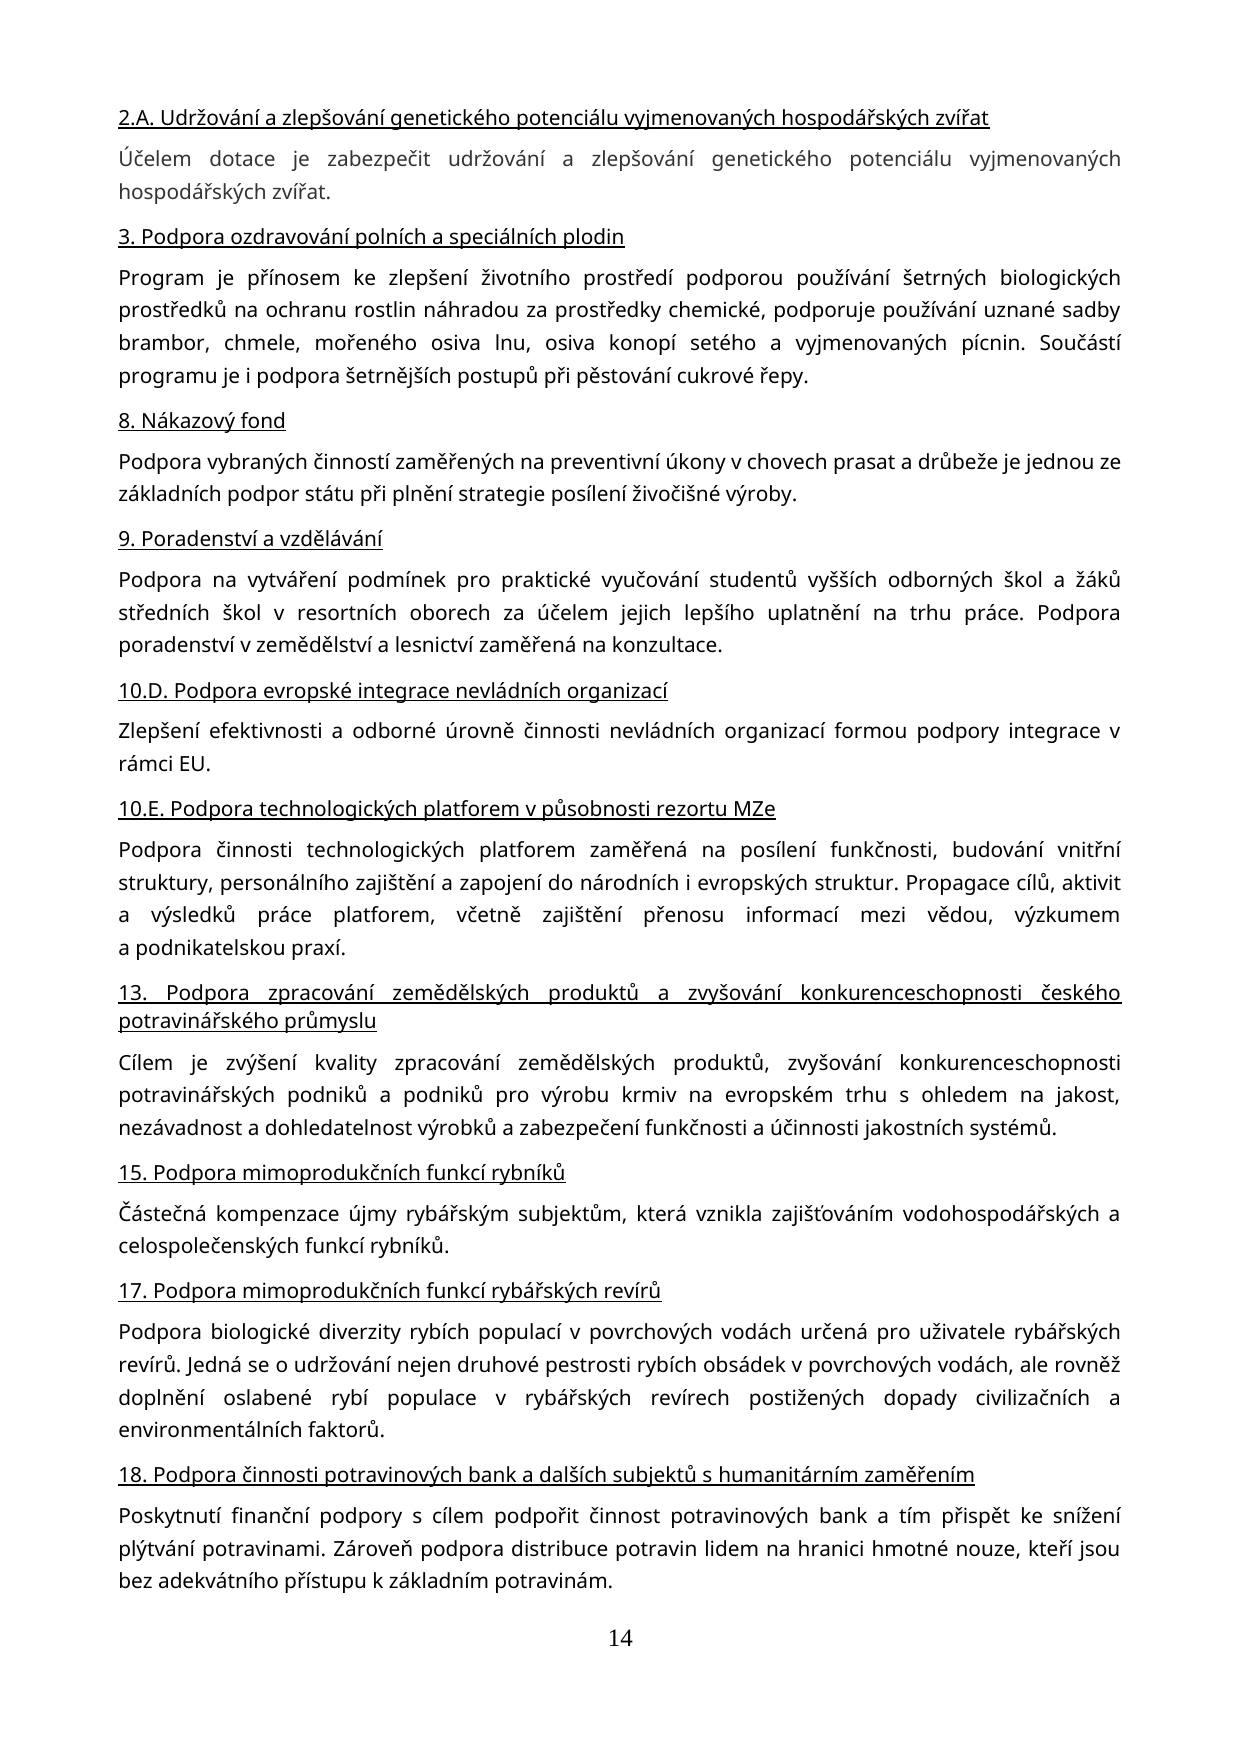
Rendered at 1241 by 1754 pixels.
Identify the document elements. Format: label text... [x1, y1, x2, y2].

subtitle 8. Nákazový fond [118, 406, 1122, 434]
subtitle 13. Podpora zpracování zemědělských produktů a zvyšování konkurenceschopnosti českého potravinářského průmyslu [118, 978, 1122, 1002]
text Podpora biologické diverzity rybích populací v povrchových vodách určená pro uživatele rybářských revírů. Jedná se o udržování nejen druhové pestrosti rybích obsádek v povrchových vodách, ale rovněž doplnění oslabené rybí populace v rybářských revírech postižených dopady civilizačních a environmentálních faktorů. [118, 1317, 1122, 1444]
subtitle 2.A. Udržování a zlepšování genetického potenciálu vyjmenovaných hospodářských zvířat [118, 103, 1122, 132]
text Podpora činnosti technologických platforem zaměřená na posílení funkčnosti, budování vnitřní struktury, personálního zajištění a zapojení do národních i evropských struktur. Propagace cílů, aktivit a výsledků práce platforem, včetně zajištění přenosu informací mezi vědou, výzkumem a podnikatelskou praxí. [118, 835, 1122, 962]
text Cílem je zvýšení kvality zpracování zemědělských produktů, zvyšování konkurenceschopnosti potravinářských podniků a podniků pro výrobu krmiv na evropském trhu s ohledem na jakost, nezávadnost a dohledatelnost výrobků a zabezpečení funkčnosti a účinnosti jakostních systémů. [118, 1048, 1122, 1141]
subtitle 17. Podpora mimoprodukčních funkcí rybářských revírů [118, 1277, 1122, 1305]
text Podpora na vytváření podmínek pro praktické vyučování studentů vyšších odborných škol a žáků středních škol v resortních oborech za účelem jejich lepšího uplatnění na trhu práce. Podpora poradenství v zemědělství a lesnictví zaměřená na konzultace. [118, 565, 1122, 659]
subtitle 18. Podpora činnosti potravinových bank a dalších subjektů s humanitárním zaměřením [118, 1460, 1122, 1489]
text Program je přínosem ke zlepšení životního prostředí podporou používání šetrných biologických prostředků na ochranu rostlin náhradou za prostředky chemické, podporuje používání uznané sadby brambor, chmele, mořeného osiva lnu, osiva konopí setého a vyjmenovaných pícnin. Součástí programu je i podpora šetrnějších postupů při pěstování cukrové řepy. [118, 263, 1122, 389]
text Zlepšení efektivnosti a odborné úrovně činnosti nevládních organizací formou podpory integrace v rámci EU. [118, 717, 1122, 778]
subtitle 10.E. Podpora technologických platforem v působnosti rezortu MZe [118, 794, 1122, 823]
subtitle 15. Podpora mimoprodukčních funkcí rybníků [118, 1158, 1122, 1186]
subtitle 9. Poradenství a vzdělávání [118, 524, 1122, 553]
subtitle 10.D. Podpora evropské integrace nevládních organizací [118, 676, 1122, 704]
subtitle 13. Podpora zpracování zemědělských produktů a zvyšování konkurenceschopnosti českého potravinářského průmyslu [118, 1004, 1122, 1035]
subtitle 3. Podpora ozdravování polních a speciálních plodin [118, 222, 1122, 250]
text Částečná kompenzace újmy rybářským subjektům, která vznikla zajišťováním vodohospodářských a celospolečenských funkcí rybníků. [118, 1199, 1122, 1260]
text Účelem dotace je zabezpečit udržování a zlepšování genetického potenciálu vyjmenovaných hospodářských zvířat. [118, 144, 1122, 205]
text Poskytnutí finanční podpory s cílem podpořit činnost potravinových bank a tím přispět ke snížení plýtvání potravinami. Zároveň podpora distribuce potravin lidem na hranici hmotné nouze, kteří jsou bez adekvátního přístupu k základním potravinám. [118, 1501, 1122, 1595]
text Podpora vybraných činností zaměřených na preventivní úkony v chovech prasat a drůbeže je jednou ze základních podpor státu při plnění strategie posílení živočišné výroby. [118, 447, 1122, 508]
